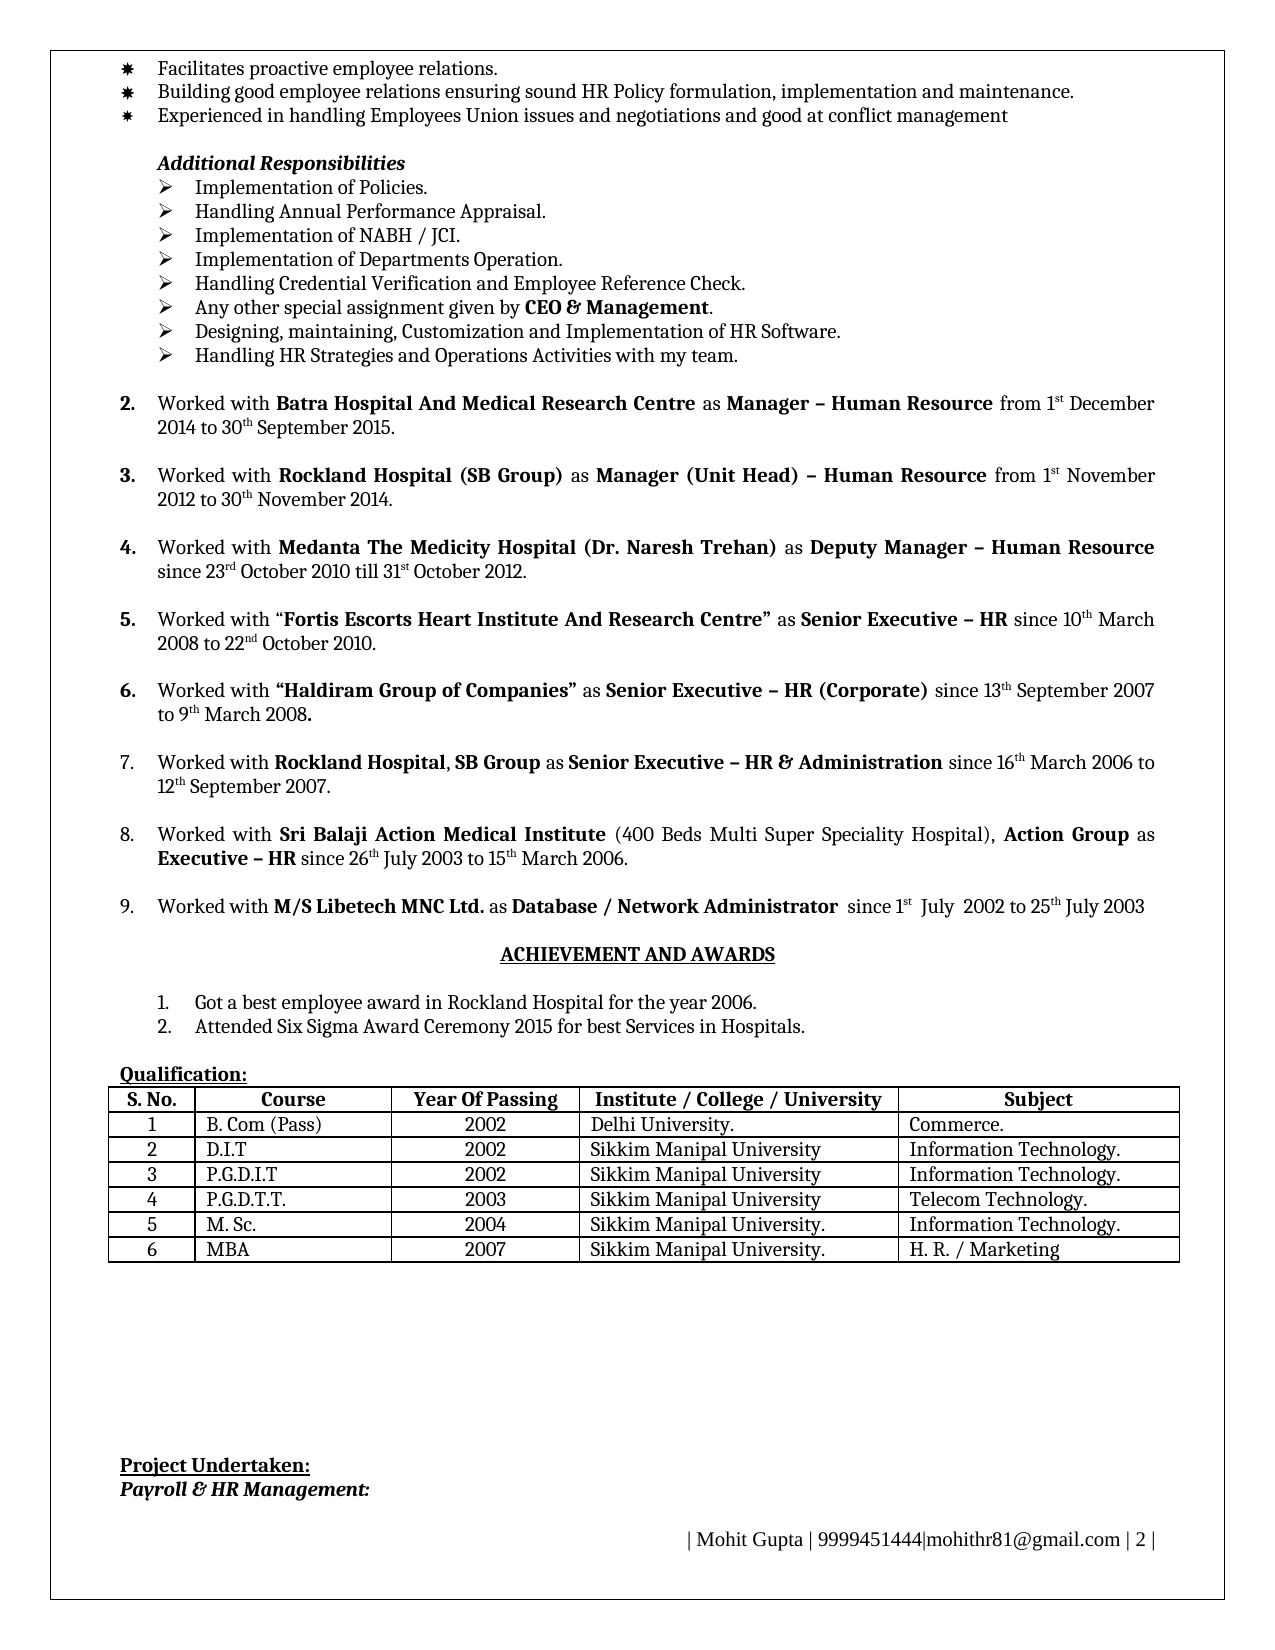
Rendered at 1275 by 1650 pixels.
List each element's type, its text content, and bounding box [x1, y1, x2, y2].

table_cell D.I.T [196, 1138, 391, 1161]
table_cell 2 [109, 1138, 194, 1161]
list Worked with Medanta The Medicity Hospital (Dr. Naresh Trehan) as Deputy Manager – Human Resource since 23rd October 2010 till 31st October 2012. [120, 535, 1155, 583]
list Worked with Sri Balaji Action Medical Institute (400 Beds Multi Super Speciality Hospital), Action Group as Executive – HR since 26th July 2003 to 15th March 2006. [120, 823, 1155, 871]
text Additional Responsibilities [157, 152, 1155, 176]
list Worked with M/S Libetech MNC Ltd. as Database / Network Administrator since 1st July 2002 to 25th July 2003 [120, 895, 1155, 919]
list Attended Six Sigma Award Ceremony 2015 for best Services in Hospitals. [157, 1014, 1136, 1038]
table_cell 3 [109, 1163, 194, 1186]
table_cell Delhi University. [580, 1113, 898, 1136]
text Payroll & HR Management: [120, 1478, 1155, 1502]
table_cell Information Technology. [899, 1138, 1179, 1161]
text Qualification: [120, 1062, 1155, 1086]
list Handling Credential Verification and Employee Reference Check. [157, 272, 1155, 296]
list Worked with “Haldiram Group of Companies” as Senior Executive – HR (Corporate) since 13th September 2007 to 9th March 2008. [120, 679, 1155, 727]
text Project Undertaken: [120, 1454, 1155, 1478]
table_cell 2003 [392, 1188, 579, 1211]
list Designing, maintaining, Customization and Implementation of HR Software. [157, 320, 1155, 344]
table_cell Telecom Technology. [899, 1188, 1179, 1211]
table_cell P.G.D.I.T [196, 1163, 391, 1186]
table_cell 2002 [392, 1163, 579, 1186]
table_cell B. Com (Pass) [196, 1113, 391, 1136]
list Handling Annual Performance Appraisal. [157, 200, 1155, 224]
table_header Course [196, 1088, 391, 1111]
table_cell Commerce. [899, 1113, 1179, 1136]
table_cell 2007 [392, 1238, 579, 1261]
table_cell P.G.D.T.T. [196, 1188, 391, 1211]
table_cell 2004 [392, 1213, 579, 1236]
text ACHIEVEMENT AND AWARDS [120, 943, 1155, 967]
table_header Subject [899, 1088, 1179, 1111]
table_cell Sikkim Manipal University [580, 1138, 898, 1161]
table_header S. No. [109, 1088, 194, 1111]
table_cell 2002 [392, 1138, 579, 1161]
table_cell 5 [109, 1213, 194, 1236]
table_cell 1 [109, 1113, 194, 1136]
table_cell Sikkim Manipal University. [580, 1238, 898, 1261]
list Experienced in handling Employees Union issues and negotiations and good at conflict management [120, 104, 1155, 128]
table_cell 2002 [392, 1113, 579, 1136]
list Worked with “Fortis Escorts Heart Institute And Research Centre” as Senior Executive – HR since 10th March 2008 to 22nd October 2010. [120, 607, 1155, 655]
list Implementation of Policies. [157, 176, 1155, 200]
table_cell Sikkim Manipal University. [580, 1213, 898, 1236]
table_cell Information Technology. [899, 1163, 1179, 1186]
table_header Year Of Passing [392, 1088, 579, 1111]
table_cell MBA [196, 1238, 391, 1261]
table_cell H. R. / Marketing [899, 1238, 1179, 1261]
table_header Institute / College / University [580, 1088, 898, 1111]
list Handling HR Strategies and Operations Activities with my team. [157, 344, 1155, 368]
table_cell M. Sc. [196, 1213, 391, 1236]
list Any other special assignment given by CEO & Management. [157, 296, 1155, 320]
table_cell 6 [109, 1238, 194, 1261]
list Worked with Rockland Hospital, SB Group as Senior Executive – HR & Administration since 16th March 2006 to 12th September 2007. [120, 751, 1155, 799]
list Implementation of NABH / JCI. [157, 224, 1155, 248]
table_cell Sikkim Manipal University [580, 1188, 898, 1211]
list Implementation of Departments Operation. [157, 248, 1155, 272]
table_cell 4 [109, 1188, 194, 1211]
list Got a best employee award in Rockland Hospital for the year 2006. [157, 991, 1136, 1014]
table_cell Information Technology. [899, 1213, 1179, 1236]
table_cell Sikkim Manipal University [580, 1163, 898, 1186]
list Worked with Rockland Hospital (SB Group) as Manager (Unit Head) – Human Resource from 1st November 2012 to 30th November 2014. [120, 463, 1155, 511]
list Building good employee relations ensuring sound HR Policy formulation, implementation and maintenance. [120, 80, 1155, 104]
list Facilitates proactive employee relations. [120, 56, 1155, 80]
list Worked with Batra Hospital And Medical Research Centre as Manager – Human Resource from 1st December 2014 to 30th September 2015. [120, 392, 1155, 439]
